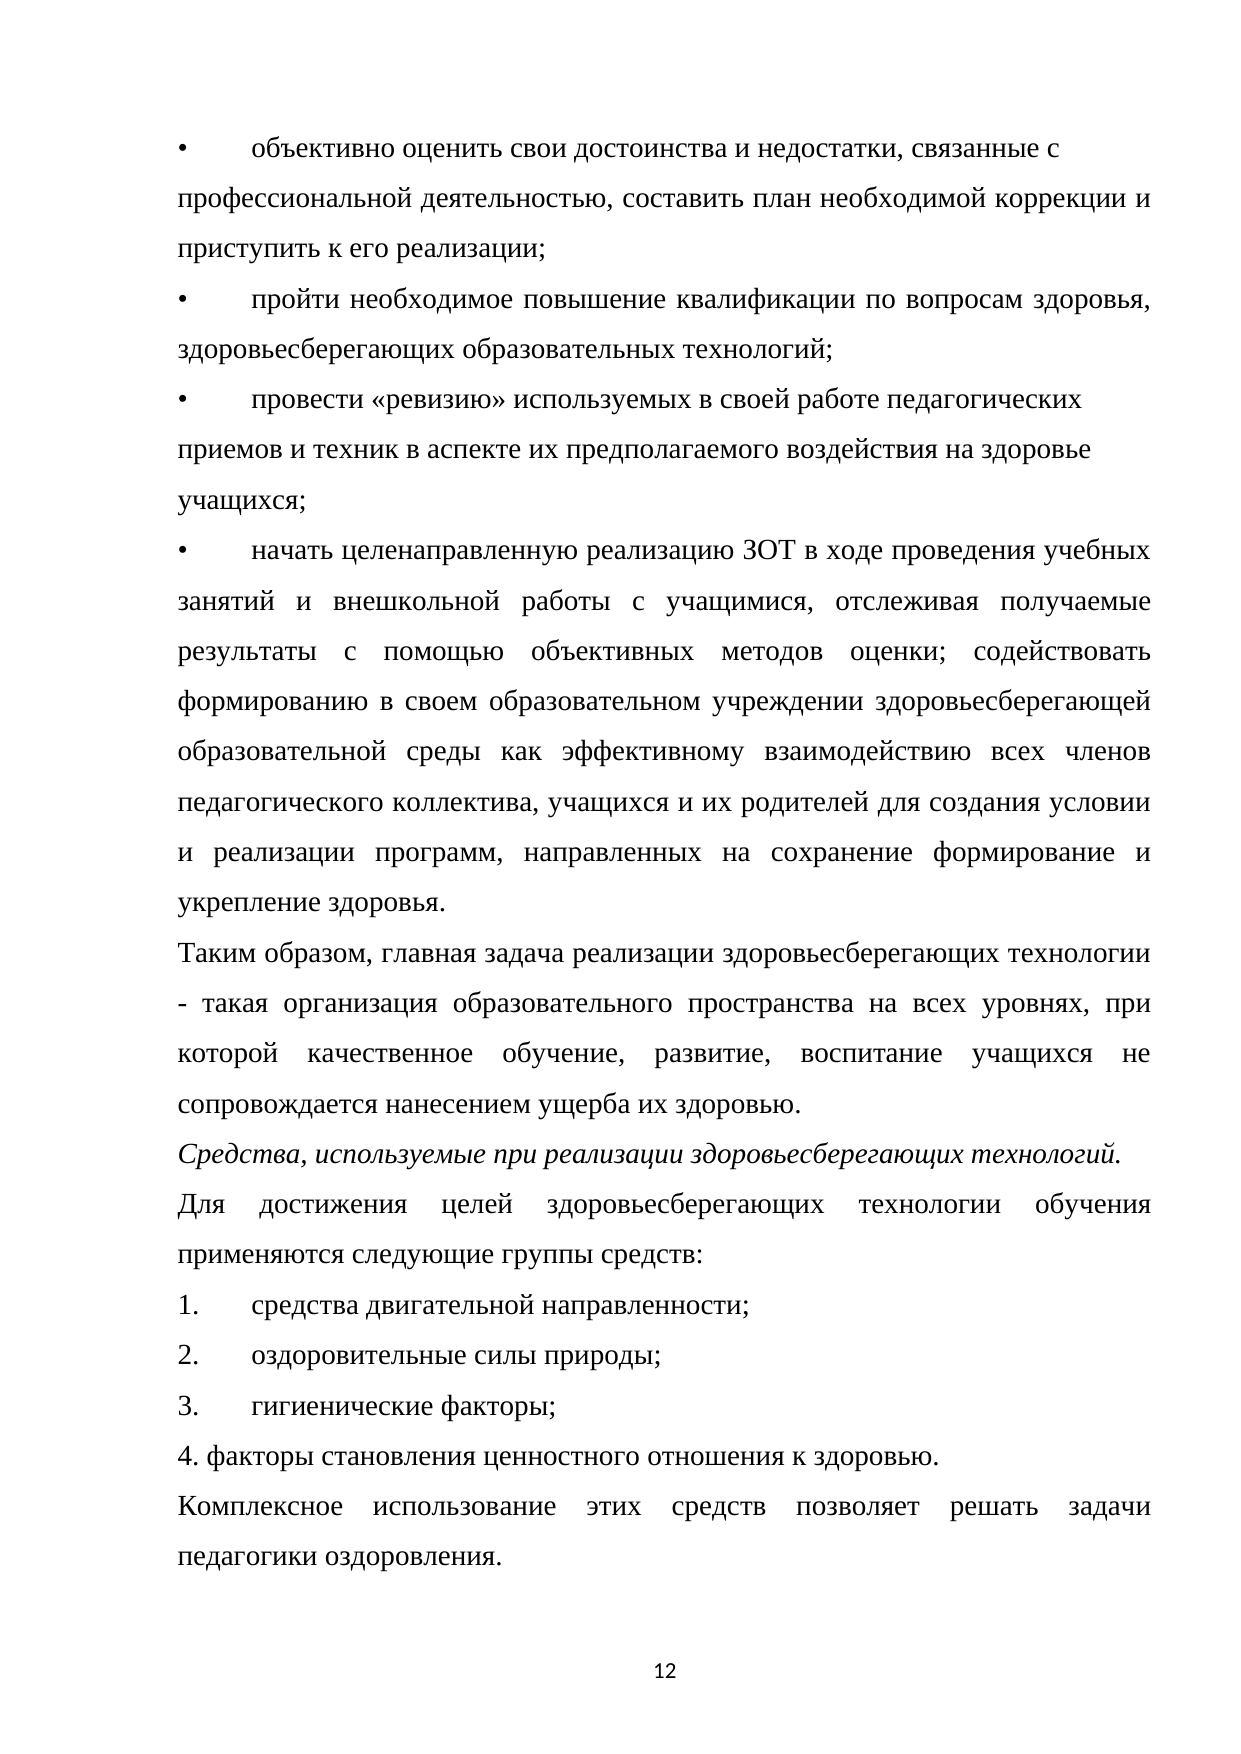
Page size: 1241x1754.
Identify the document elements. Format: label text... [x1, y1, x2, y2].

text 3. гигиенические факторы; [177, 1388, 1152, 1421]
text • объективно оценить свои достоинства и недостатки, связанные с [177, 130, 1152, 163]
text 2. оздоровительные силы природы; [177, 1337, 1152, 1371]
text • начать целенаправленную реализацию ЗОТ в ходе проведения учебных занятий и внешкольной работы с учащимися, отслеживая получаемые результаты с помощью объективных методов оценки; содействовать формированию в своем образовательном учреждении здоровьесберегающей образовательной среды как эффективному взаимодействию всех членов педагогического коллектива, учащихся и их родителей для создания условии и реализации программ, направленных на сохранение формирование и укрепление здоровья. [177, 532, 1152, 918]
text 4. факторы становления ценностного отношения к здоровью. [177, 1438, 1152, 1471]
text Таким образом, главная задача реализации здоровьесберегающих технологии - такая организация образовательного пространства на всех уровнях, при которой качественное обучение, развитие, воспитание учащихся не сопровождается нанесением ущерба их здоровью. [177, 935, 1152, 1119]
text Для достижения целей здоровьесберегающих технологии обучения применяются следующие группы средств: [177, 1186, 1152, 1270]
text учащихся; [177, 482, 1152, 516]
text профессиональной деятельностью, составить план необходимой коррекции и приступить к его реализации; [177, 180, 1152, 264]
text • провести «ревизию» используемых в своей работе педагогических [177, 381, 1152, 415]
text приемов и техник в аспекте их предполагаемого воздействия на здоровье [177, 432, 1152, 465]
text Комплексное использование этих средств позволяет решать задачи педагогики оздоровления. [177, 1488, 1152, 1572]
text 1. средства двигательной направленности; [177, 1287, 1152, 1321]
text • пройти необходимое повышение квалификации по вопросам здоровья, здоровьесберегающих образовательных технологий; [177, 281, 1152, 364]
text Средства, используемые при реализации здоровьесберегающих технологий. [177, 1136, 1152, 1169]
